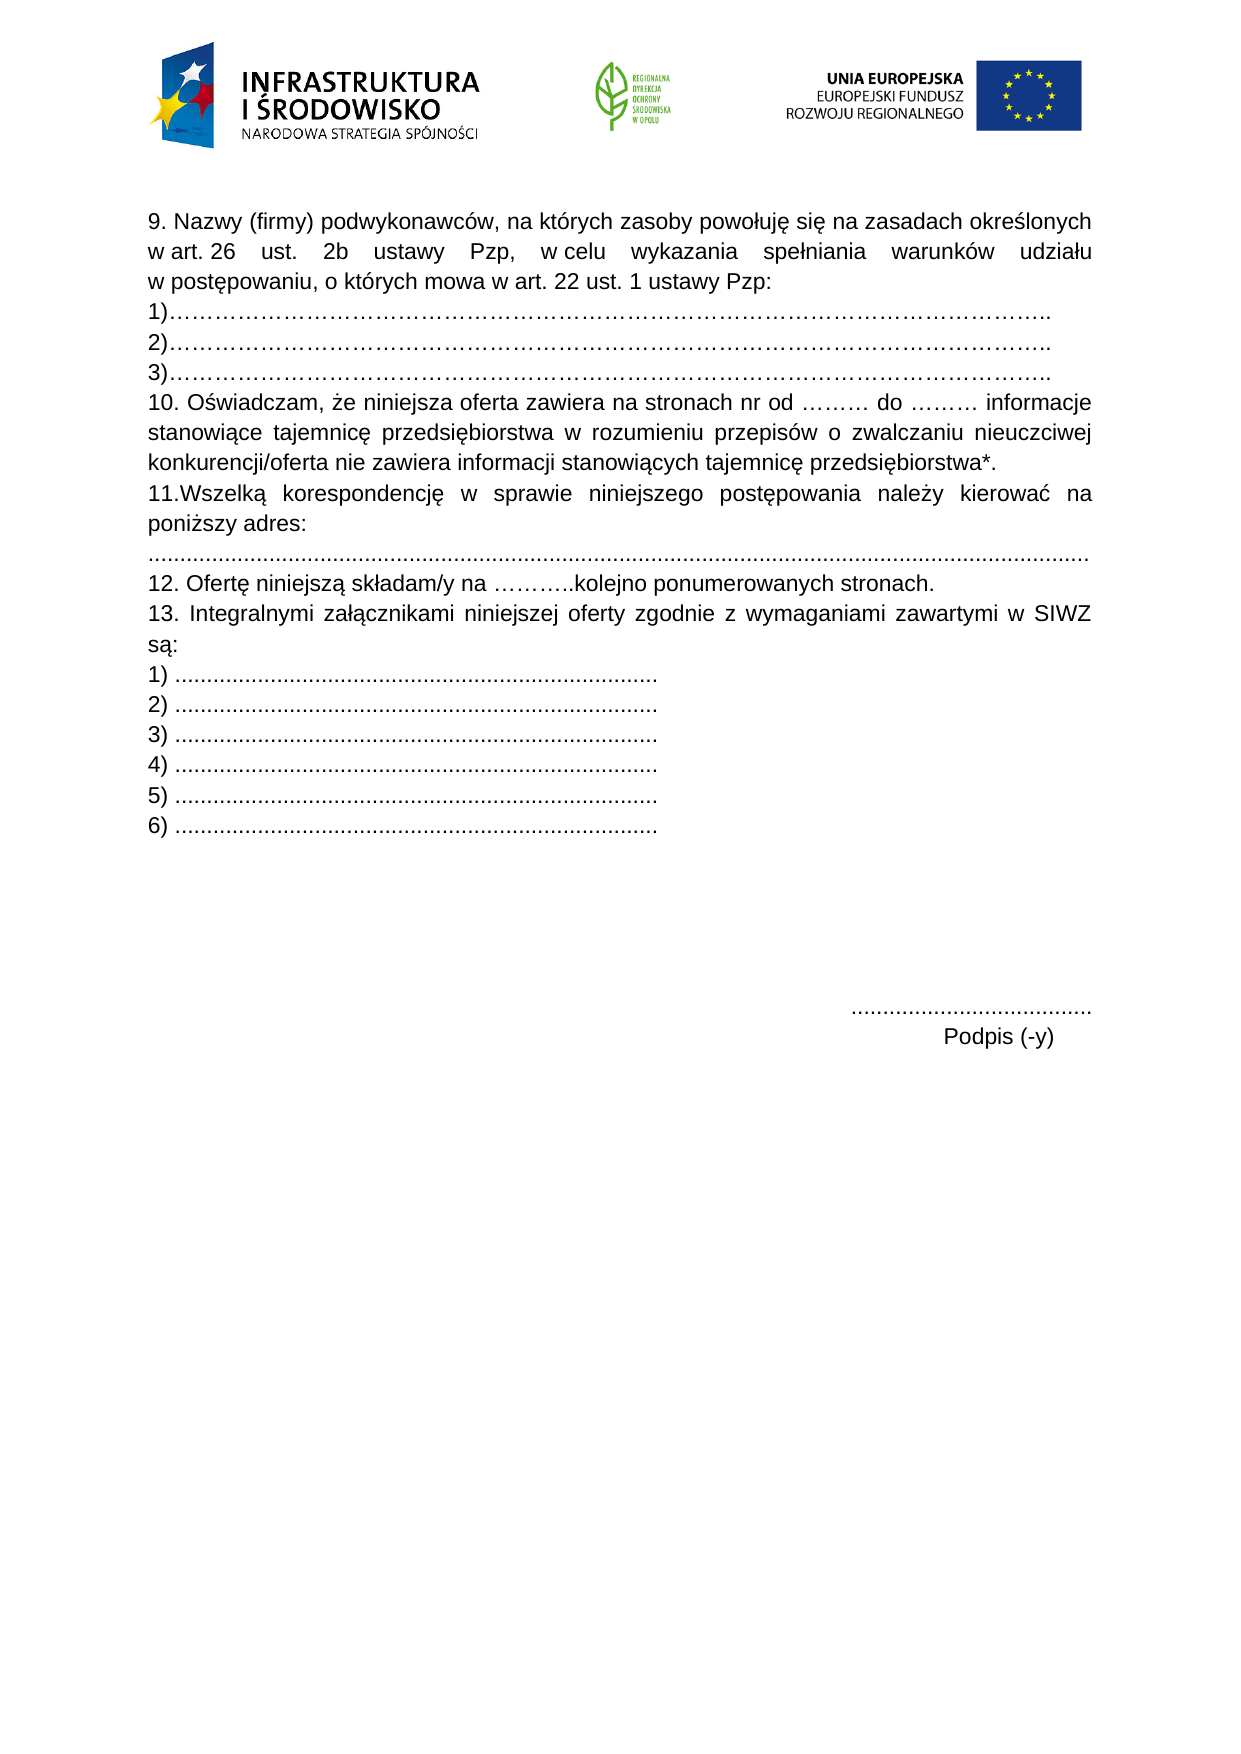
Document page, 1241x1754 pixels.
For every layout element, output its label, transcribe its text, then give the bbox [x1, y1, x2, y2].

text 6) ............................................................................ [148, 812, 1092, 838]
text 11.Wszelką korespondencję w sprawie niniejszego postępowania należy kierować na poniższy adres: [148, 479, 1092, 536]
text 2) ............................................................................ [148, 691, 1092, 717]
text 2)…………………………………………………………………………………………………….. [148, 328, 1092, 355]
picture [147, 29, 1094, 180]
text 12. Ofertę niniejszą składam/y na ………..kolejno ponumerowanych stronach. [148, 570, 1092, 596]
text .................................................................................................................................................... [148, 540, 1092, 566]
text 1) ............................................................................ [148, 661, 1092, 687]
text 1)…………………………………………………………………………………………………….. [148, 298, 1092, 324]
text Podpis (-y) [148, 1023, 1092, 1049]
text 9. Nazwy (firmy) podwykonawców, na których zasoby powołuję się na zasadach określonych w art. 26 ust. 2b ustawy Pzp, w celu wykazania spełniania warunków udziału w postępowaniu, o których mowa w art. 22 ust. 1 ustawy Pzp: [148, 208, 1092, 294]
text 3) ............................................................................ [148, 721, 1092, 747]
text 5) ............................................................................ [148, 782, 1092, 808]
text 10. Oświadczam, że niniejsza oferta zawiera na stronach nr od ……… do ……… informacje stanowiące tajemnicę przedsiębiorstwa w rozumieniu przepisów o zwalczaniu nieuczciwej konkurencji/oferta nie zawiera informacji stanowiących tajemnicę przedsiębiorstwa*. [148, 389, 1092, 476]
text 3)…………………………………………………………………………………………………….. [148, 359, 1092, 385]
text 13. Integralnymi załącznikami niniejszej oferty zgodnie z wymaganiami zawartymi w SIWZ są: [148, 600, 1092, 657]
text 4) ............................................................................ [148, 751, 1092, 778]
text ...................................... [148, 993, 1092, 1019]
